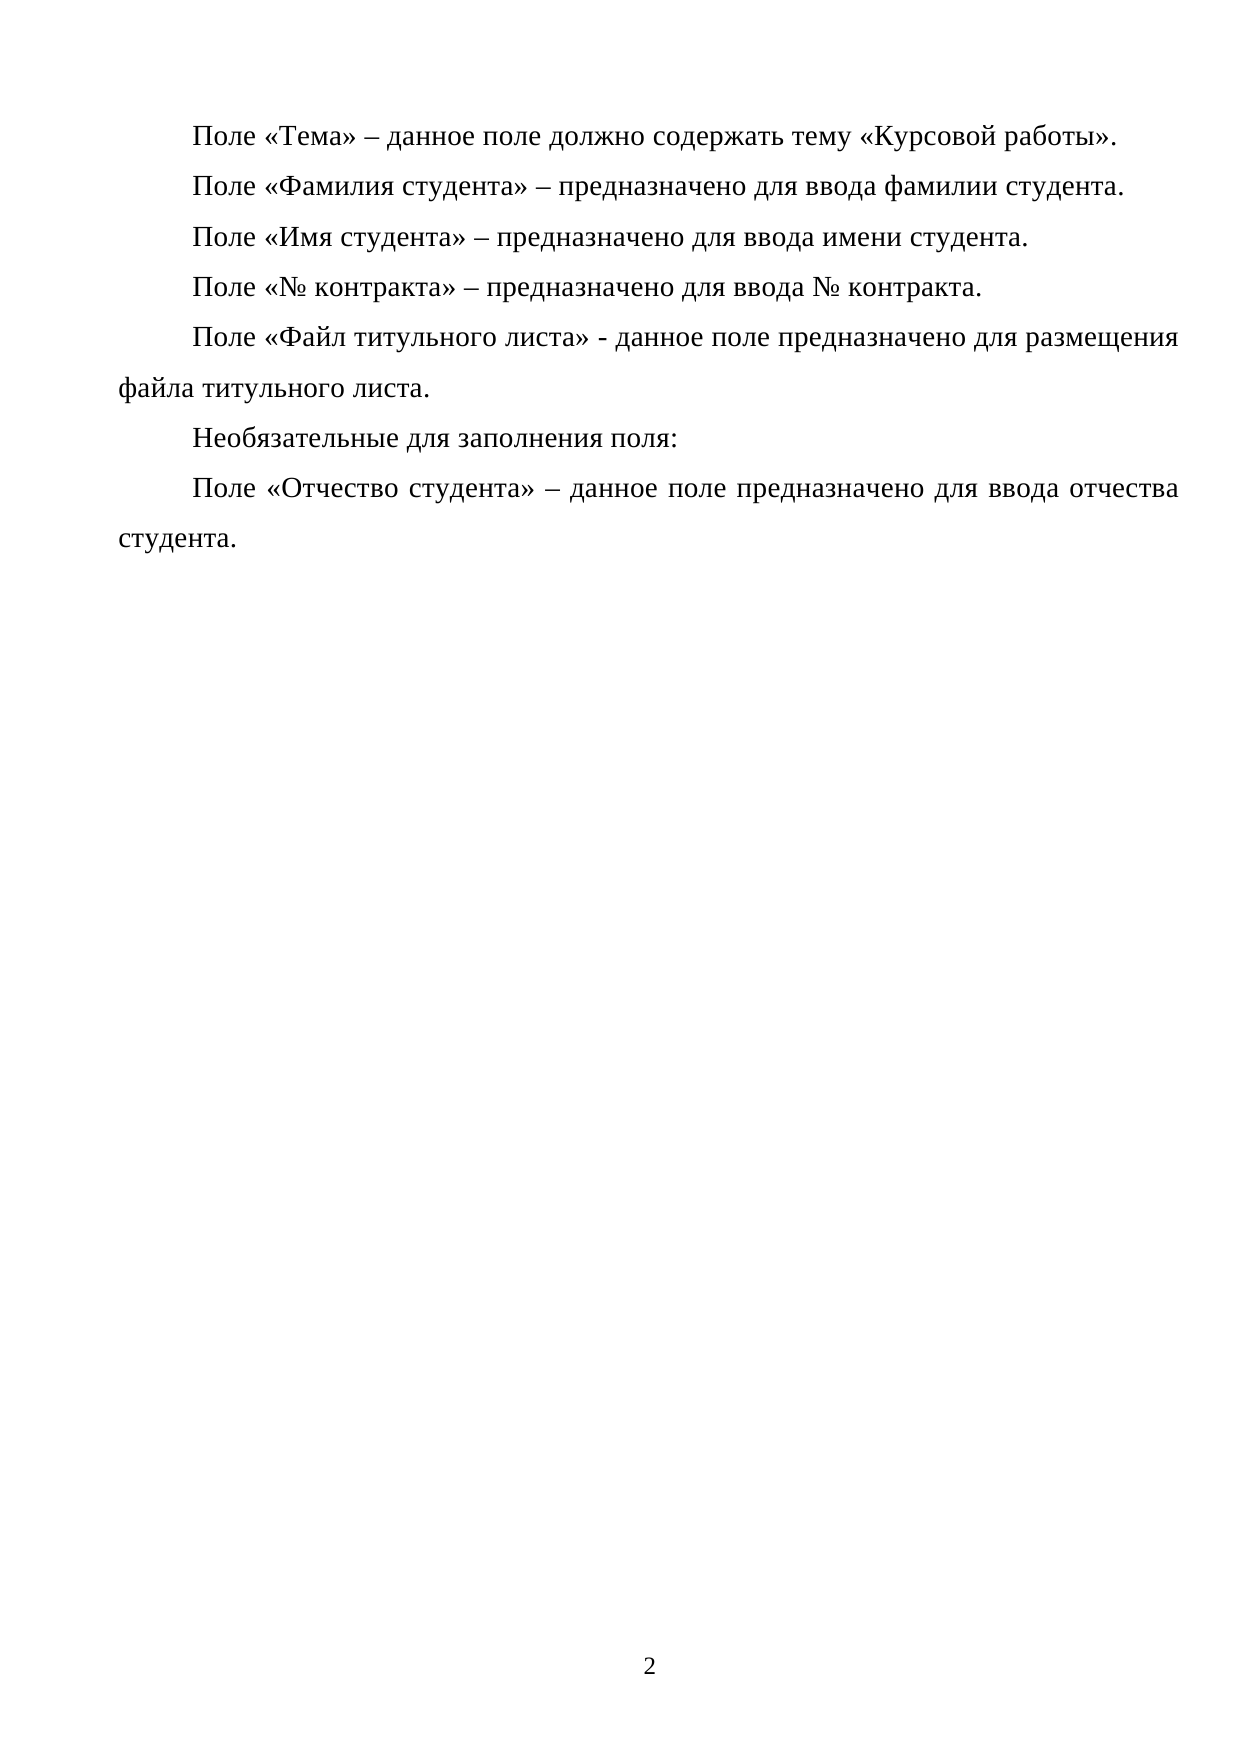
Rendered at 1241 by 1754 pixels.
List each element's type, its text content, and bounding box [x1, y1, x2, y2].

text Поле «Имя студента» – предназначено для ввода имени студента. [118, 219, 1181, 252]
text Поле «№ контракта» – предназначено для ввода № контракта. [118, 269, 1181, 303]
text Необязательные для заполнения поля: [118, 420, 1181, 453]
text Поле «Фамилия студента» – предназначено для ввода фамилии студента. [118, 168, 1181, 202]
text Поле «Отчество студента» – данное поле предназначено для ввода отчества студента. [118, 470, 1181, 554]
text Поле «Тема» – данное поле должно содержать тему «Курсовой работы». [118, 118, 1181, 152]
text Поле «Файл титульного листа» - данное поле предназначено для размещения файла титульного листа. [118, 319, 1181, 403]
